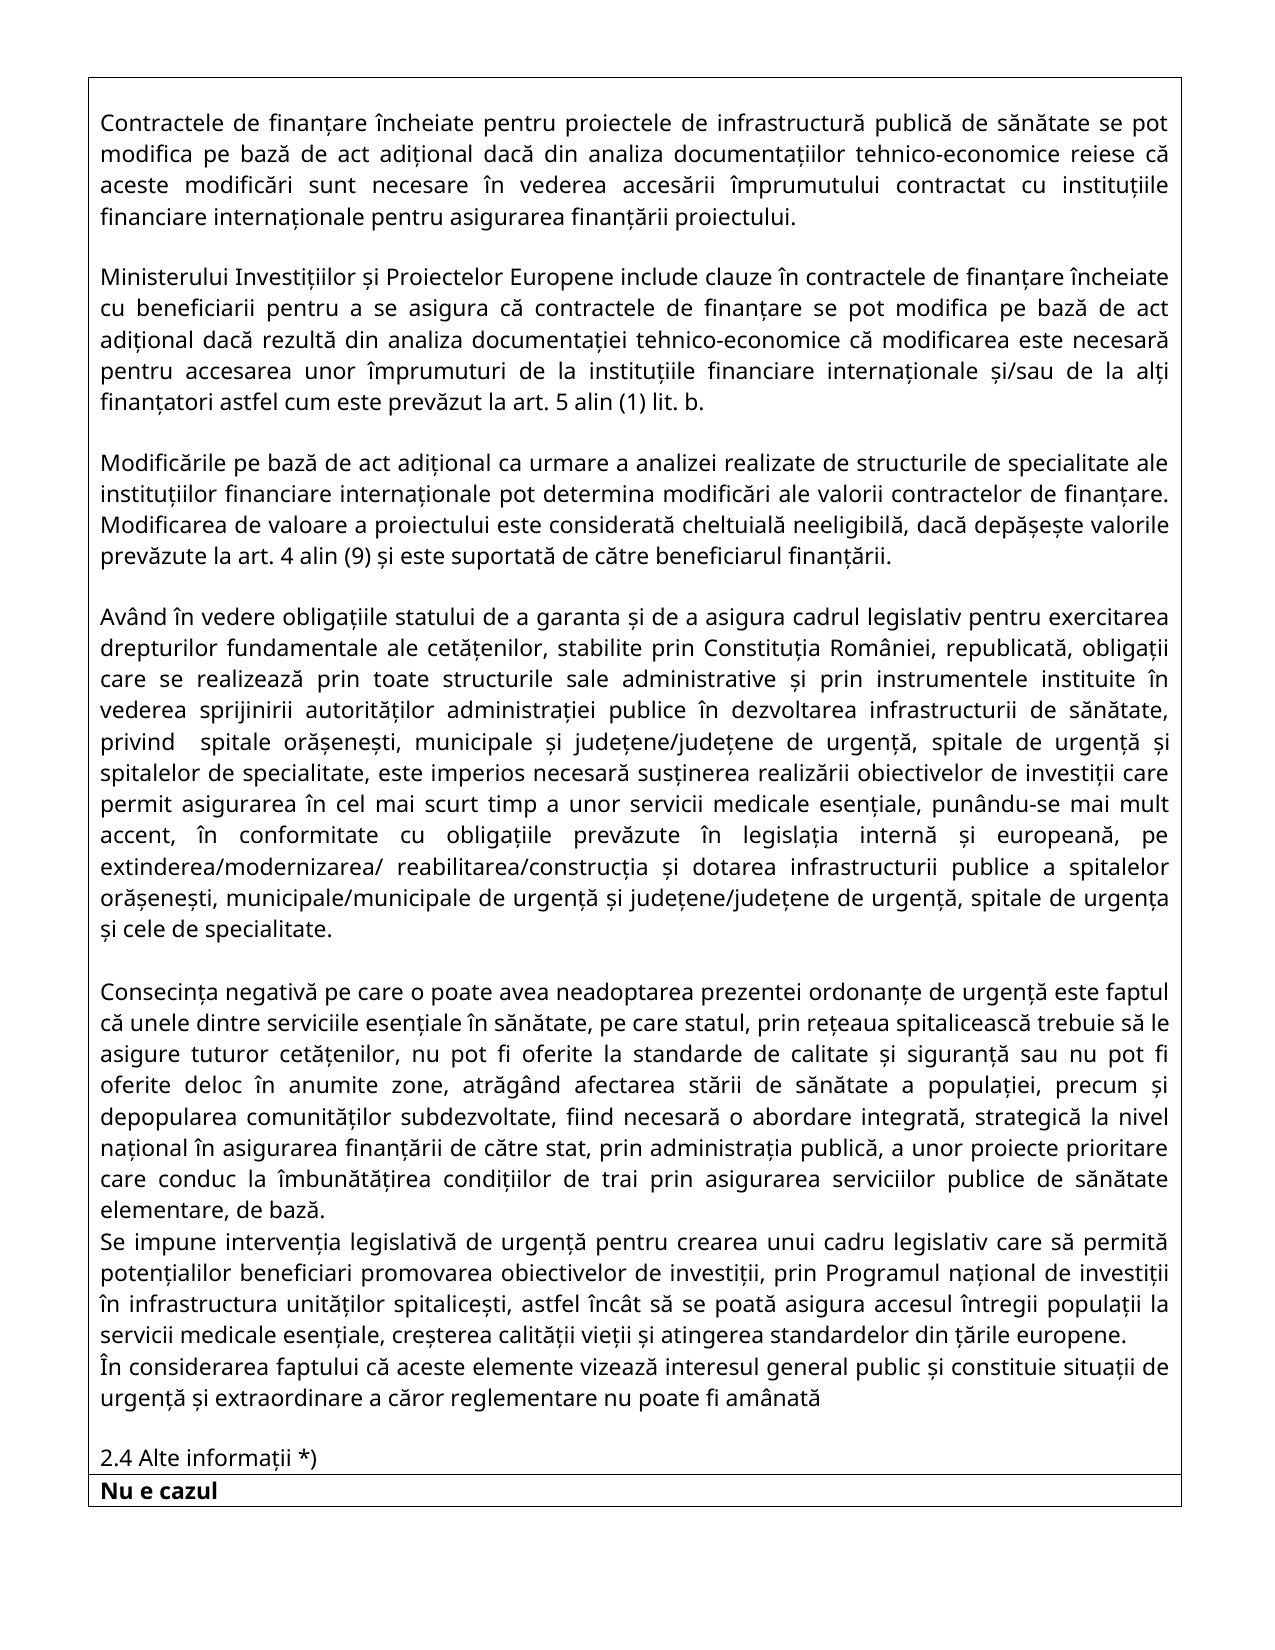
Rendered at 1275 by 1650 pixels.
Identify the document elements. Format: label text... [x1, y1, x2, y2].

table_cell Nu e cazul [89, 1475, 1181, 1506]
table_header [89, 78, 1181, 1474]
